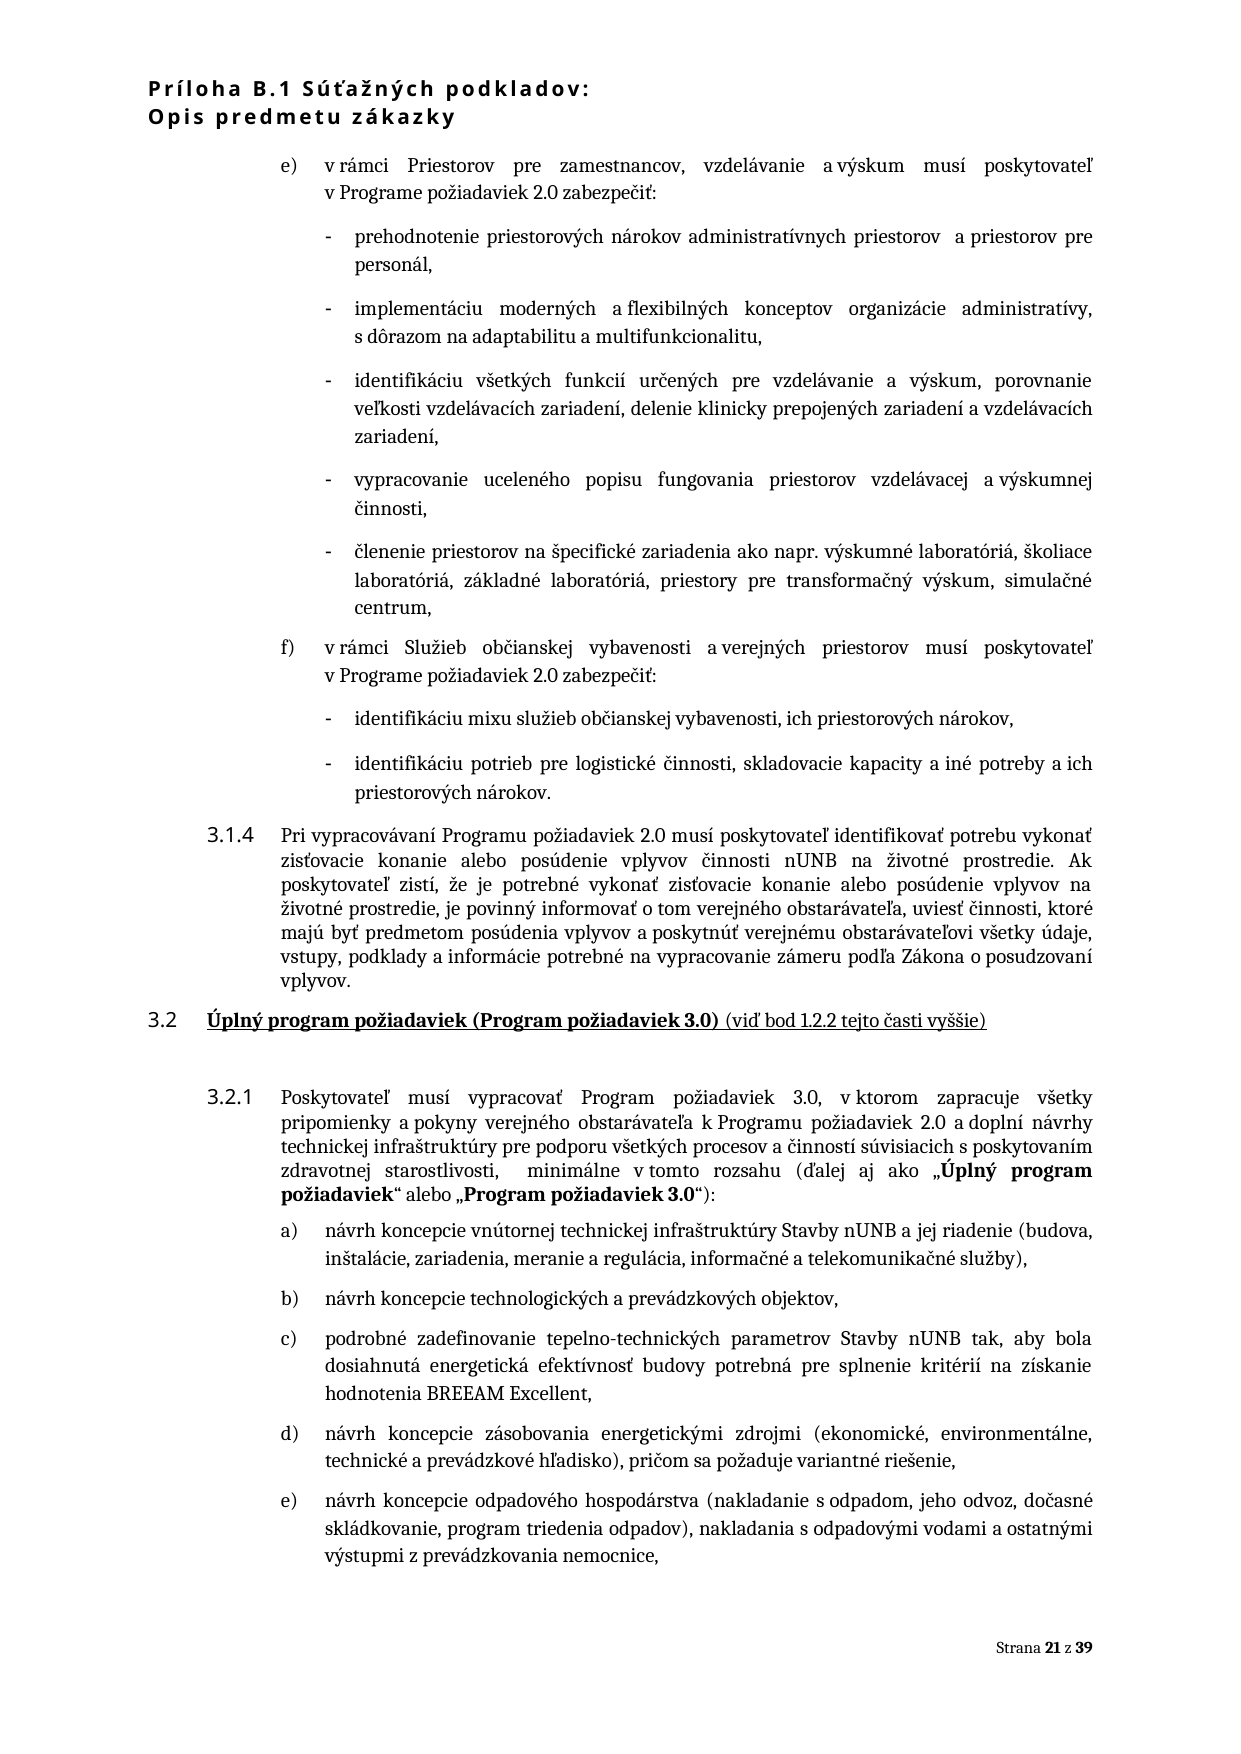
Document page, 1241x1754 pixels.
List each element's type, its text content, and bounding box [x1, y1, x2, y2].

list identifikáciu mixu služieb občianskej vybavenosti, ich priestorových nárokov, [325, 703, 1093, 732]
list prehodnotenie priestorových nárokov administratívnych priestorov a priestorov pre personál, [325, 221, 1093, 277]
list identifikáciu všetkých funkcií určených pre vzdelávanie a výskum, porovnanie veľkosti vzdelávacích zariadení, delenie klinicky prepojených zariadení a vzdelávacích zariadení, [325, 365, 1093, 448]
list identifikáciu potrieb pre logistické činnosti, skladovacie kapacity a iné potreby a ich priestorových nárokov. [325, 748, 1093, 804]
subtitle Pri vypracovávaní Programu požiadaviek 2.0 musí poskytovateľ identifikovať potrebu vykonať zisťovacie konanie alebo posúdenie vplyvov činnosti nUNB na životné prostredie. Ak poskytovateľ zistí, že je potrebné vykonať zisťovacie konanie alebo posúdenie vplyvov na životné prostredie, je povinný informovať o tom verejného obstarávateľa, uviesť činnosti, ktoré majú byť predmetom posúdenia vplyvov a poskytnúť verejnému obstarávateľovi všetky údaje, vstupy, podklady a informácie potrebné na vypracovanie zámeru podľa Zákona o posudzovaní vplyvov. [207, 820, 1093, 992]
subtitle Úplný program požiadaviek (Program požiadaviek 3.0) (viď bod 1.2.2 tejto časti vyššie) [148, 1005, 1093, 1033]
list v rámci Služieb občianskej vybavenosti a verejných priestorov musí poskytovateľ v Programe požiadaviek 2.0 zabezpečiť: [281, 636, 1093, 687]
list návrh koncepcie odpadového hospodárstva (nakladanie s odpadom, jeho odvoz, dočasné skládkovanie, program triedenia odpadov), nakladania s odpadovými vodami a ostatnými výstupmi z prevádzkovania nemocnice, [281, 1489, 1093, 1568]
list členenie priestorov na špecifické zariadenia ako napr. výskumné laboratóriá, školiace laboratóriá, základné laboratóriá, priestory pre transformačný výskum, simulačné centrum, [325, 536, 1093, 620]
subtitle Poskytovateľ musí vypracovať Program požiadaviek 3.0, v ktorom zapracuje všetky pripomienky a pokyny verejného obstarávateľa k Programu požiadaviek 2.0 a doplní návrhy technickej infraštruktúry pre podporu všetkých procesov a činností súvisiacich s poskytovaním zdravotnej starostlivosti, minimálne v tomto rozsahu (ďalej aj ako „Úplný program požiadaviek“ alebo „Program požiadaviek 3.0“): [207, 1082, 1093, 1207]
list implementáciu moderných a flexibilných konceptov organizácie administratívy, s dôrazom na adaptabilitu a multifunkcionalitu, [325, 293, 1093, 349]
list podrobné zadefinovanie tepelno-technických parametrov Stavby nUNB tak, aby bola dosiahnutá energetická efektívnosť budovy potrebná pre splnenie kritérií na získanie hodnotenia BREEAM Excellent, [281, 1327, 1093, 1406]
list návrh koncepcie zásobovania energetickými zdrojmi (ekonomické, environmentálne, technické a prevádzkové hľadisko), pričom sa požaduje variantné riešenie, [281, 1422, 1093, 1473]
list v rámci Priestorov pre zamestnancov, vzdelávanie a výskum musí poskytovateľ v Programe požiadaviek 2.0 zabezpečiť: [281, 153, 1093, 205]
list návrh koncepcie technologických a prevádzkových objektov, [281, 1287, 1093, 1311]
list návrh koncepcie vnútornej technickej infraštruktúry Stavby nUNB a jej riadenie (budova, inštalácie, zariadenia, meranie a regulácia, informačné a telekomunikačné služby), [281, 1219, 1093, 1271]
list vypracovanie uceleného popisu fungovania priestorov vzdelávacej a výskumnej činnosti, [325, 464, 1093, 520]
